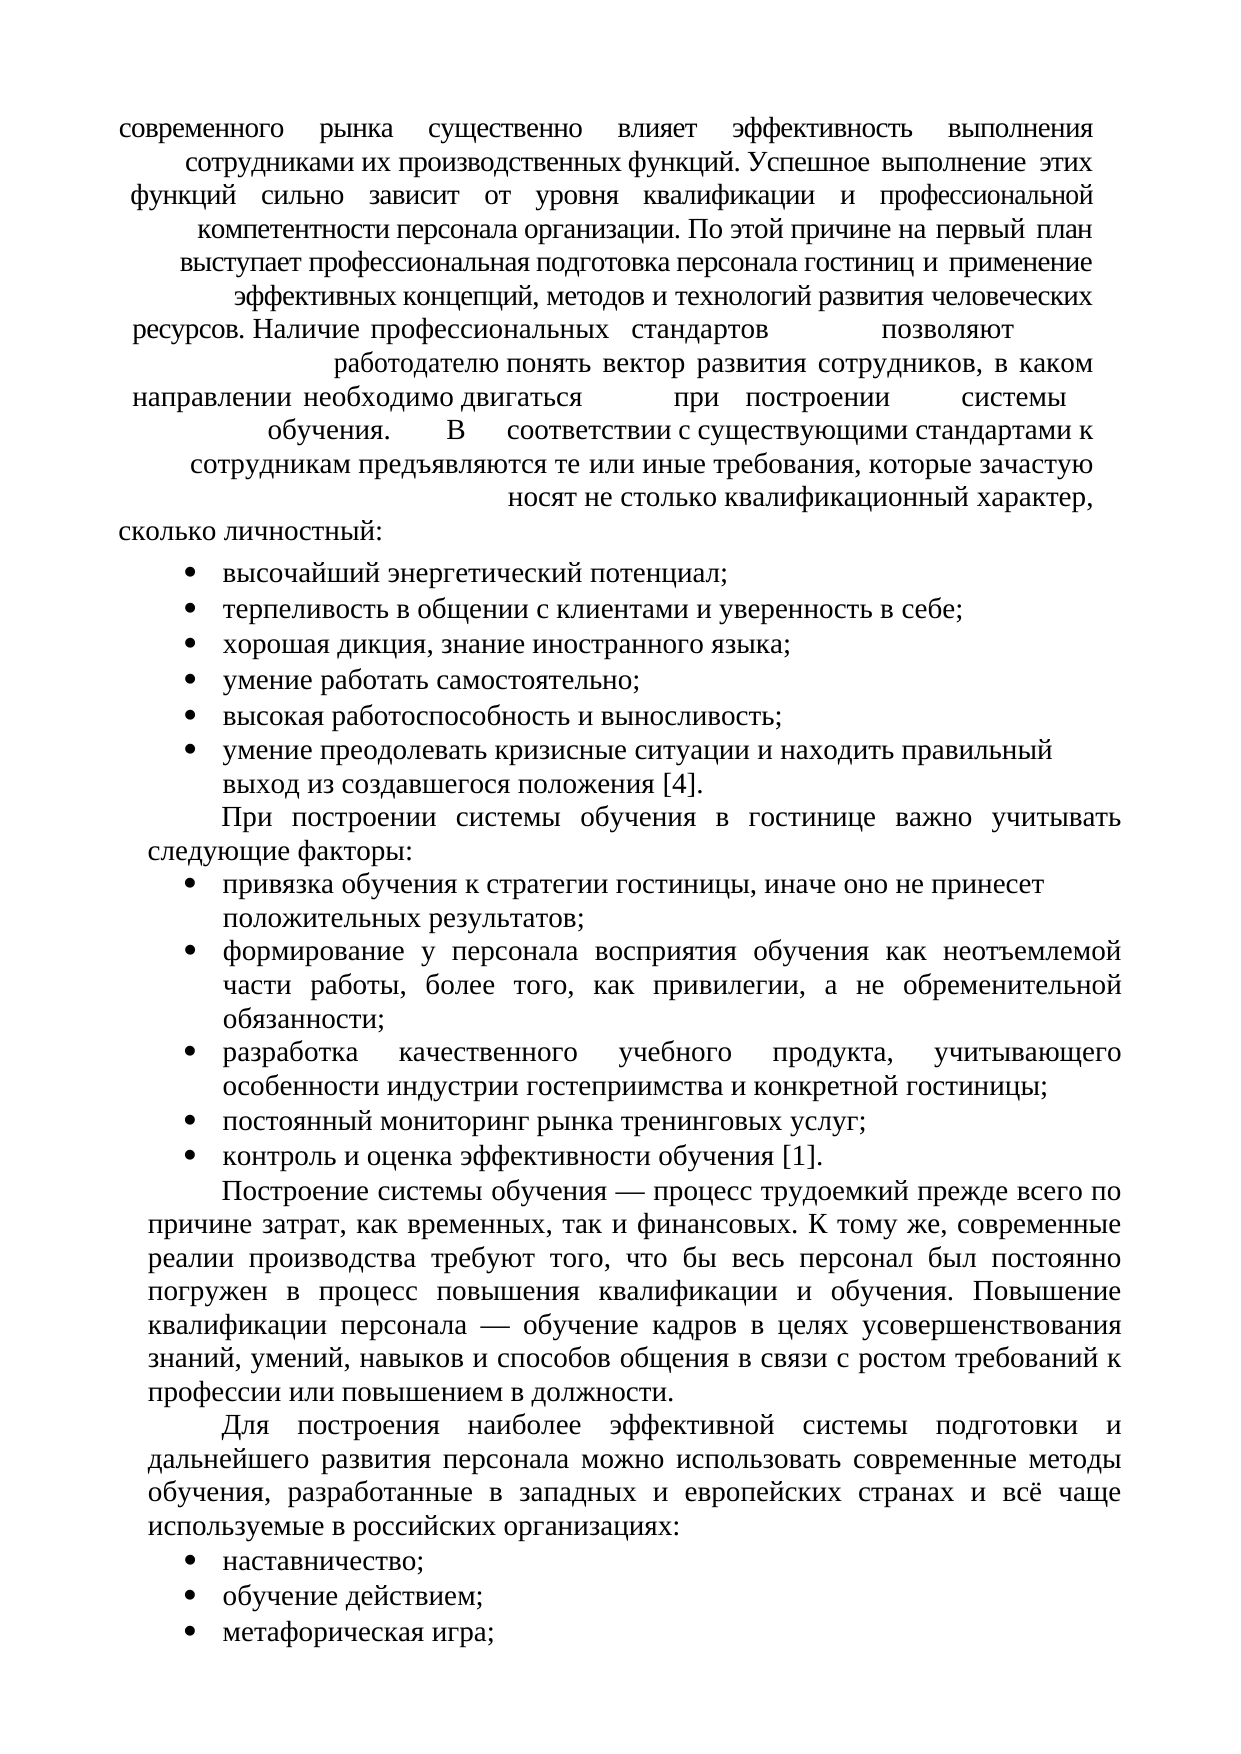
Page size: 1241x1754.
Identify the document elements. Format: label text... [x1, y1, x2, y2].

list хорошая дикция, знание иностранного языка; [185, 625, 1240, 661]
list умение преодолевать кризисные ситуации и находить правильный выход из создавшегося положения [4]. [185, 732, 1122, 799]
list высокая работоспособность и выносливость; [185, 696, 1240, 732]
list умение работать самостоятельно; [185, 661, 1240, 696]
list обучение действием; [185, 1577, 1240, 1613]
text Построение системы обучения — процесс трудоемкий прежде всего по причине затрат, как временных, так и финансовых. К тому же, современные реалии производства требуют того, что бы весь персонал был постоянно погружен в процесс повышения квалификации и обучения. Повышение квалификации персонала — обучение кадров в целях усовершенствования знаний, умений, навыков и способов общения в связи с ростом требований к профессии или повышением в должности. [148, 1173, 1122, 1407]
list метафорическая игра; [185, 1613, 1240, 1648]
list высочайший энергетический потенциал; [185, 554, 1240, 589]
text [118, 110, 1093, 513]
text сколько личностный: [118, 513, 1240, 547]
list контроль и оценка эффективности обучения [1]. [185, 1137, 1240, 1173]
list разработка качественного учебного продукта, учитывающего особенности индустрии гостеприимства и конкретной гостиницы; [185, 1034, 1122, 1101]
text Для построения наиболее эффективной системы подготовки и дальнейшего развития персонала можно использовать современные методы обучения, разработанные в западных и европейских странах и всё чаще используемые в российских организациях: [148, 1407, 1122, 1542]
list терпеливость в общении с клиентами и уверенность в себе; [185, 589, 1240, 625]
list привязка обучения к стратегии гостиницы, иначе оно не принесет положительных результатов; [185, 866, 1122, 933]
list наставничество; [185, 1542, 1240, 1577]
list формирование у персонала восприятия обучения как неотъемлемой части работы, более того, как привилегии, а не обременительной обязанности; [185, 933, 1122, 1034]
text При построении системы обучения в гостинице важно учитывать следующие факторы: [147, 799, 1122, 866]
list постоянный мониторинг рынка тренинговых услуг; [185, 1101, 1240, 1137]
